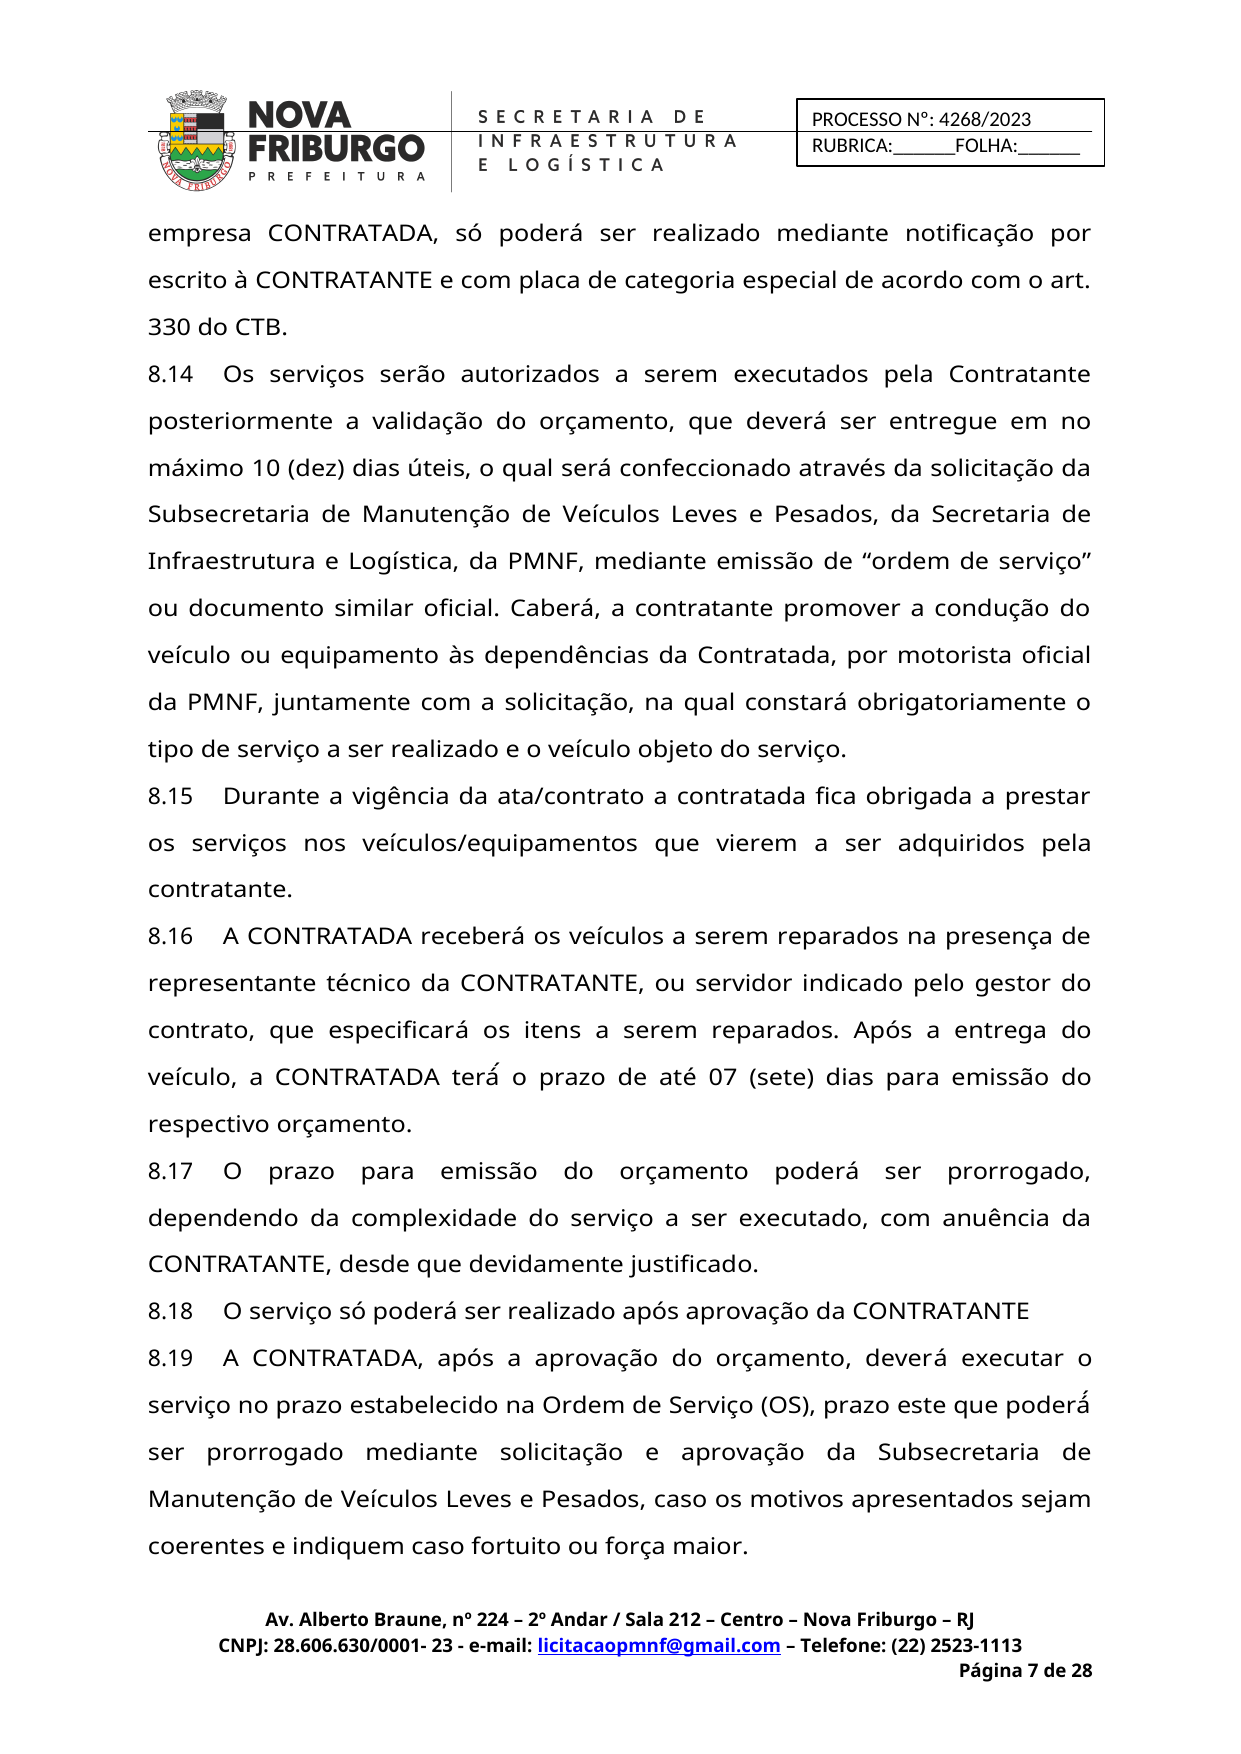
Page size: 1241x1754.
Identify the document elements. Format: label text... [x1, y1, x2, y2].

list A CONTRATADA, após a aprovação do orçamento, deverá executar o serviço no prazo estabelecido na Ordem de Serviço (OS), prazo este que poderá́ ser prorrogado mediante solicitação e aprovação da Subsecretaria de Manutenção de Veículos Leves e Pesados, caso os motivos apresentados sejam coerentes e indiquem caso fortuito ou força maior. [148, 1342, 1092, 1561]
list Os serviços serão autorizados a serem executados pela Contratante posteriormente a validação do orçamento, que deverá ser entregue em no máximo 10 (dez) dias úteis, o qual será confeccionado através da solicitação da Subsecretaria de Manutenção de Veículos Leves e Pesados, da Secretaria de Infraestrutura e Logística, da PMNF, mediante emissão de “ordem de serviço” ou documento similar oficial. Caberá, a contratante promover a condução do veículo ou equipamento às dependências da Contratada, por motorista oficial da PMNF, juntamente com a solicitação, na qual constará obrigatoriamente o tipo de serviço a ser realizado e o veículo objeto do serviço. [148, 358, 1092, 764]
list Durante a vigência da ata/contrato a contratada fica obrigada a prestar os serviços nos veículos/equipamentos que vierem a ser adquiridos pela contratante. [148, 780, 1092, 905]
picture [135, 67, 766, 202]
list O serviço só poderá ser realizado após aprovação da CONTRATANTE [148, 1295, 1092, 1327]
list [148, 138, 1092, 342]
list A CONTRATADA receberá os veículos a serem reparados na presença de representante técnico da CONTRATANTE, ou servidor indicado pelo gestor do contrato, que especificará os itens a serem reparados. Após a entrega do veículo, a CONTRATADA terá́ o prazo de até 07 (sete) dias para emissão do respectivo orçamento. [148, 920, 1092, 1139]
list O prazo para emissão do orçamento poderá ser prorrogado, dependendo da complexidade do serviço a ser executado, com anuência da CONTRATANTE, desde que devidamente justificado. [148, 1155, 1092, 1280]
